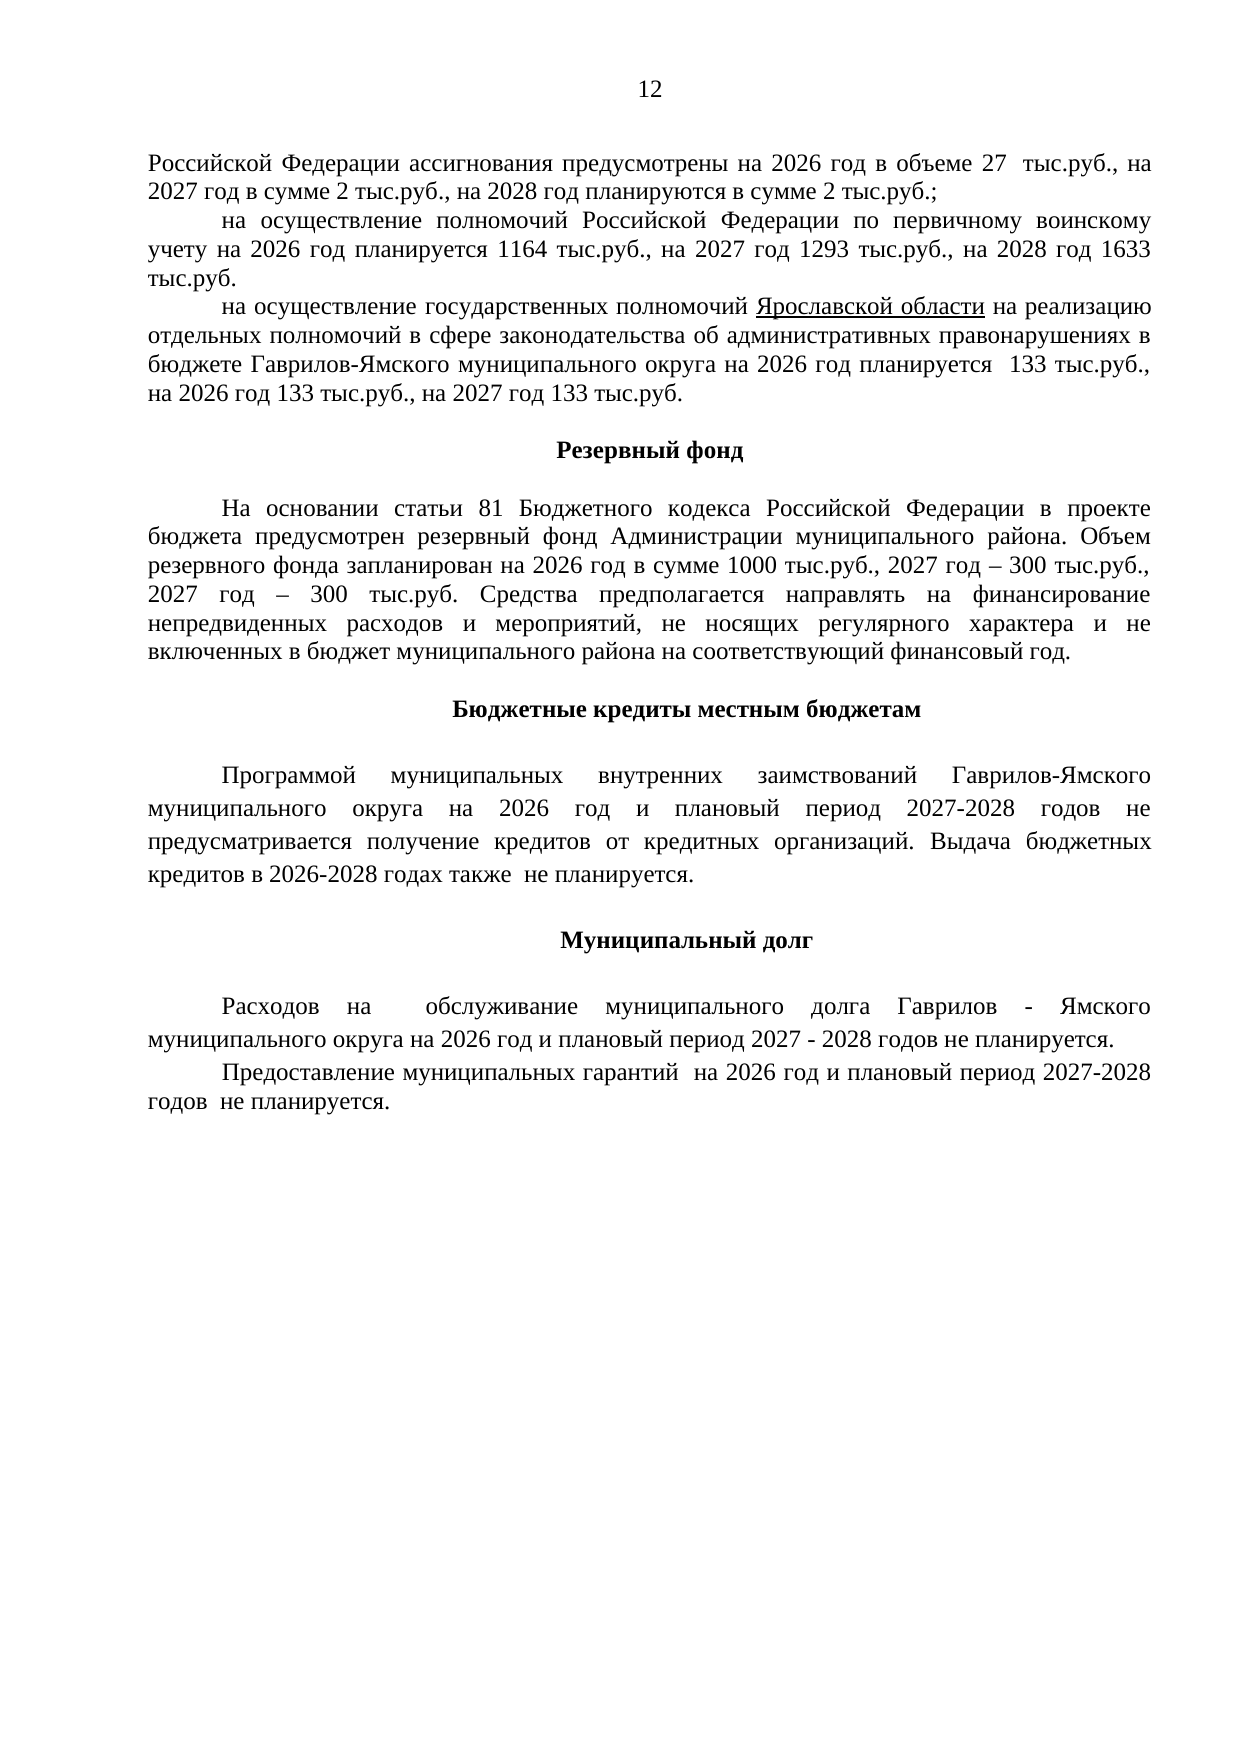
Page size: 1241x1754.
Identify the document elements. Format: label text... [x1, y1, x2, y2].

text Программой муниципальных внутренних заимствований Гаврилов-Ямского муниципального округа на 2026 год и плановый период 2027-2028 годов не предусматривается получение кредитов от кредитных организаций. Выдача бюджетных кредитов в 2026-2028 годах также не планируется. [148, 760, 1152, 888]
text Предоставление муниципальных гарантий на 2026 год и плановый период 2027-2028 годов не планируется. [148, 1057, 1152, 1115]
text Резервный фонд [148, 435, 1152, 464]
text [148, 148, 1152, 205]
text Муниципальный долг [148, 925, 1152, 954]
text на осуществление государственных полномочий Ярославской области на реализацию отдельных полномочий в сфере законодательства об административных правонарушениях в бюджете Гаврилов-Ямского муниципального округа на 2026 год планируется 133 тыс.руб., на 2026 год 133 тыс.руб., на 2027 год 133 тыс.руб. [148, 291, 1152, 406]
text Бюджетные кредиты местным бюджетам [148, 694, 1152, 723]
text На основании статьи 81 Бюджетного кодекса Российской Федерации в проекте бюджета предусмотрен резервный фонд Администрации муниципального района. Объем резервного фонда запланирован на 2026 год в сумме 1000 тыс.руб., 2027 год – 300 тыс.руб., 2027 год – 300 тыс.руб. Средства предполагается направлять на финансирование непредвиденных расходов и мероприятий, не носящих регулярного характера и не включенных в бюджет муниципального района на соответствующий финансовый год. [148, 493, 1152, 665]
text на осуществление полномочий Российской Федерации по первичному воинскому учету на 2026 год планируется 1164 тыс.руб., на 2027 год 1293 тыс.руб., на 2028 год 1633 тыс.руб. [148, 205, 1152, 291]
text Расходов на обслуживание муниципального долга Гаврилов - Ямского муниципального округа на 2026 год и плановый период 2027 - 2028 годов не планируется. [148, 991, 1152, 1053]
